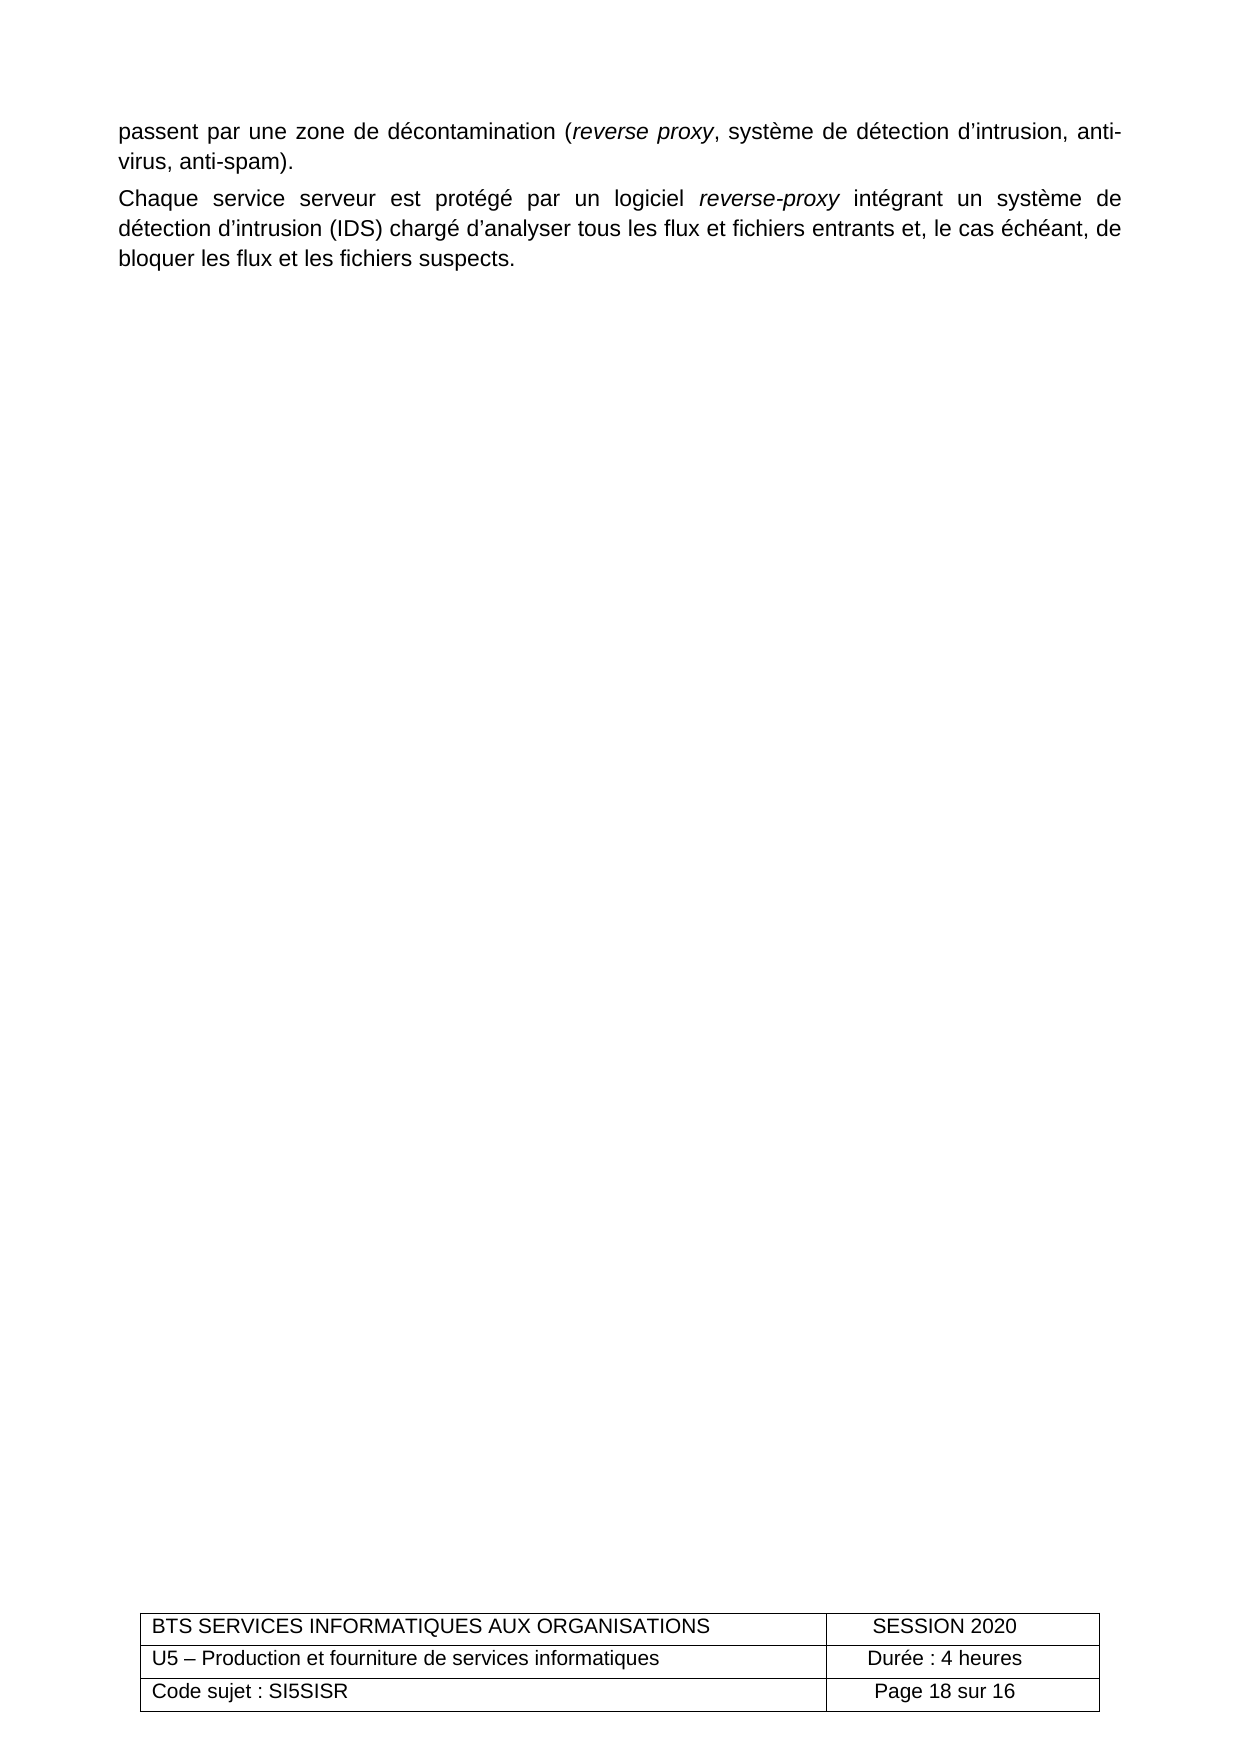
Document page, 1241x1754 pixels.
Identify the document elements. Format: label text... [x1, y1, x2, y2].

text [118, 118, 1122, 175]
text Chaque service serveur est protégé par un logiciel reverse-proxy intégrant un système de détection d’intrusion (IDS) chargé d’analyser tous les flux et fichiers entrants et, le cas échéant, de bloquer les flux et les fichiers suspects. [118, 185, 1122, 272]
